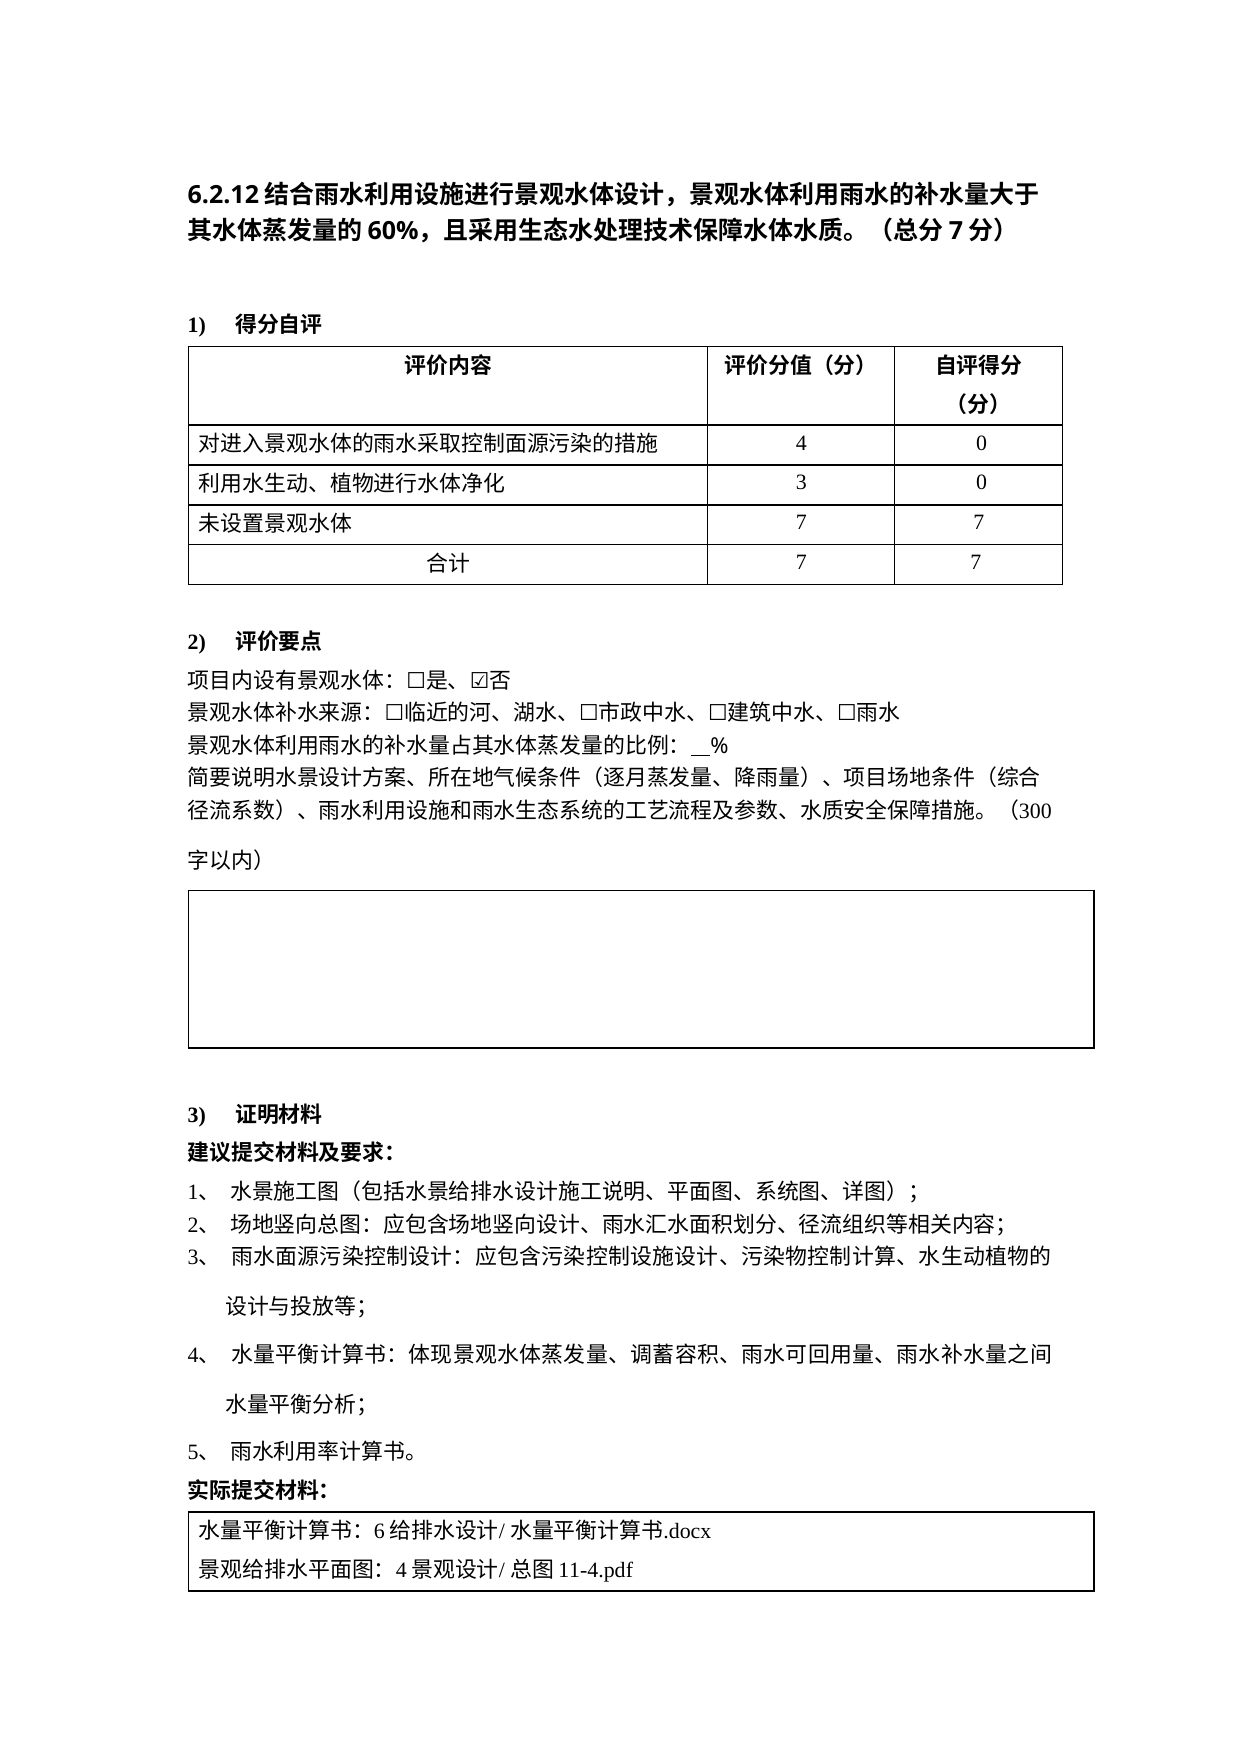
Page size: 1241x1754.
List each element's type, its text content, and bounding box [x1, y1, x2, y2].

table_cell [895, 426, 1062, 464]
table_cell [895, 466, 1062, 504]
text 项目内设有景观水体：☐是、☑否 [187, 662, 1053, 695]
text 1、 水景施工图（包括水景给排水设计施工说明、平面图、系统图、详图）； [187, 1174, 1053, 1206]
text 3、 雨水面源污染控制设计：应包含污染控制设施设计、污染物控制计算、水生动植物的设计与投放等； [187, 1239, 1053, 1336]
text 2) 评价要点 [187, 623, 1053, 656]
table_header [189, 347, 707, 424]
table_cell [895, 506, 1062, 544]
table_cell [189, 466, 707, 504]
text 4、 水量平衡计算书：体现景观水体蒸发量、调蓄容积、雨水可回用量、雨水补水量之间水量平衡分析； [187, 1336, 1053, 1434]
subtitle 6.2.12结合雨水利用设施进行景观水体设计，景观水体利用雨水的补水量大于其水体蒸发量的60%，且采用生态水处理技术保障水体水质。（总分7分） [187, 174, 1053, 247]
text 3) 证明材料 [187, 1096, 1053, 1129]
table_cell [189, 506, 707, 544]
text 景观水体利用雨水的补水量占其水体蒸发量的比例： % [187, 727, 1053, 760]
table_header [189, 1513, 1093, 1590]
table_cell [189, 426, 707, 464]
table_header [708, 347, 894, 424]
text 简要说明水景设计方案、所在地气候条件（逐月蒸发量、降雨量）、项目场地条件（综合径流系数）、雨水利用设施和雨水生态系统的工艺流程及参数、水质安全保障措施。（300字以内） [187, 760, 1053, 890]
text 2、 场地竖向总图：应包含场地竖向设计、雨水汇水面积划分、径流组织等相关内容； [187, 1206, 1053, 1239]
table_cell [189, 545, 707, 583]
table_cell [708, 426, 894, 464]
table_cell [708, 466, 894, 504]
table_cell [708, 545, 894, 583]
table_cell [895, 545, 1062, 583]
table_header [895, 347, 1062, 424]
text 建议提交材料及要求： [187, 1135, 1053, 1167]
text 1) 得分自评 [187, 307, 1053, 339]
text 景观水体补水来源：☐临近的河、湖水、☐市政中水、☐建筑中水、☐雨水 [187, 695, 1053, 727]
text 实际提交材料： [187, 1472, 1053, 1505]
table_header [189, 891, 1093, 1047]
text 5、 雨水利用率计算书。 [187, 1434, 1053, 1466]
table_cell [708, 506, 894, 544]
